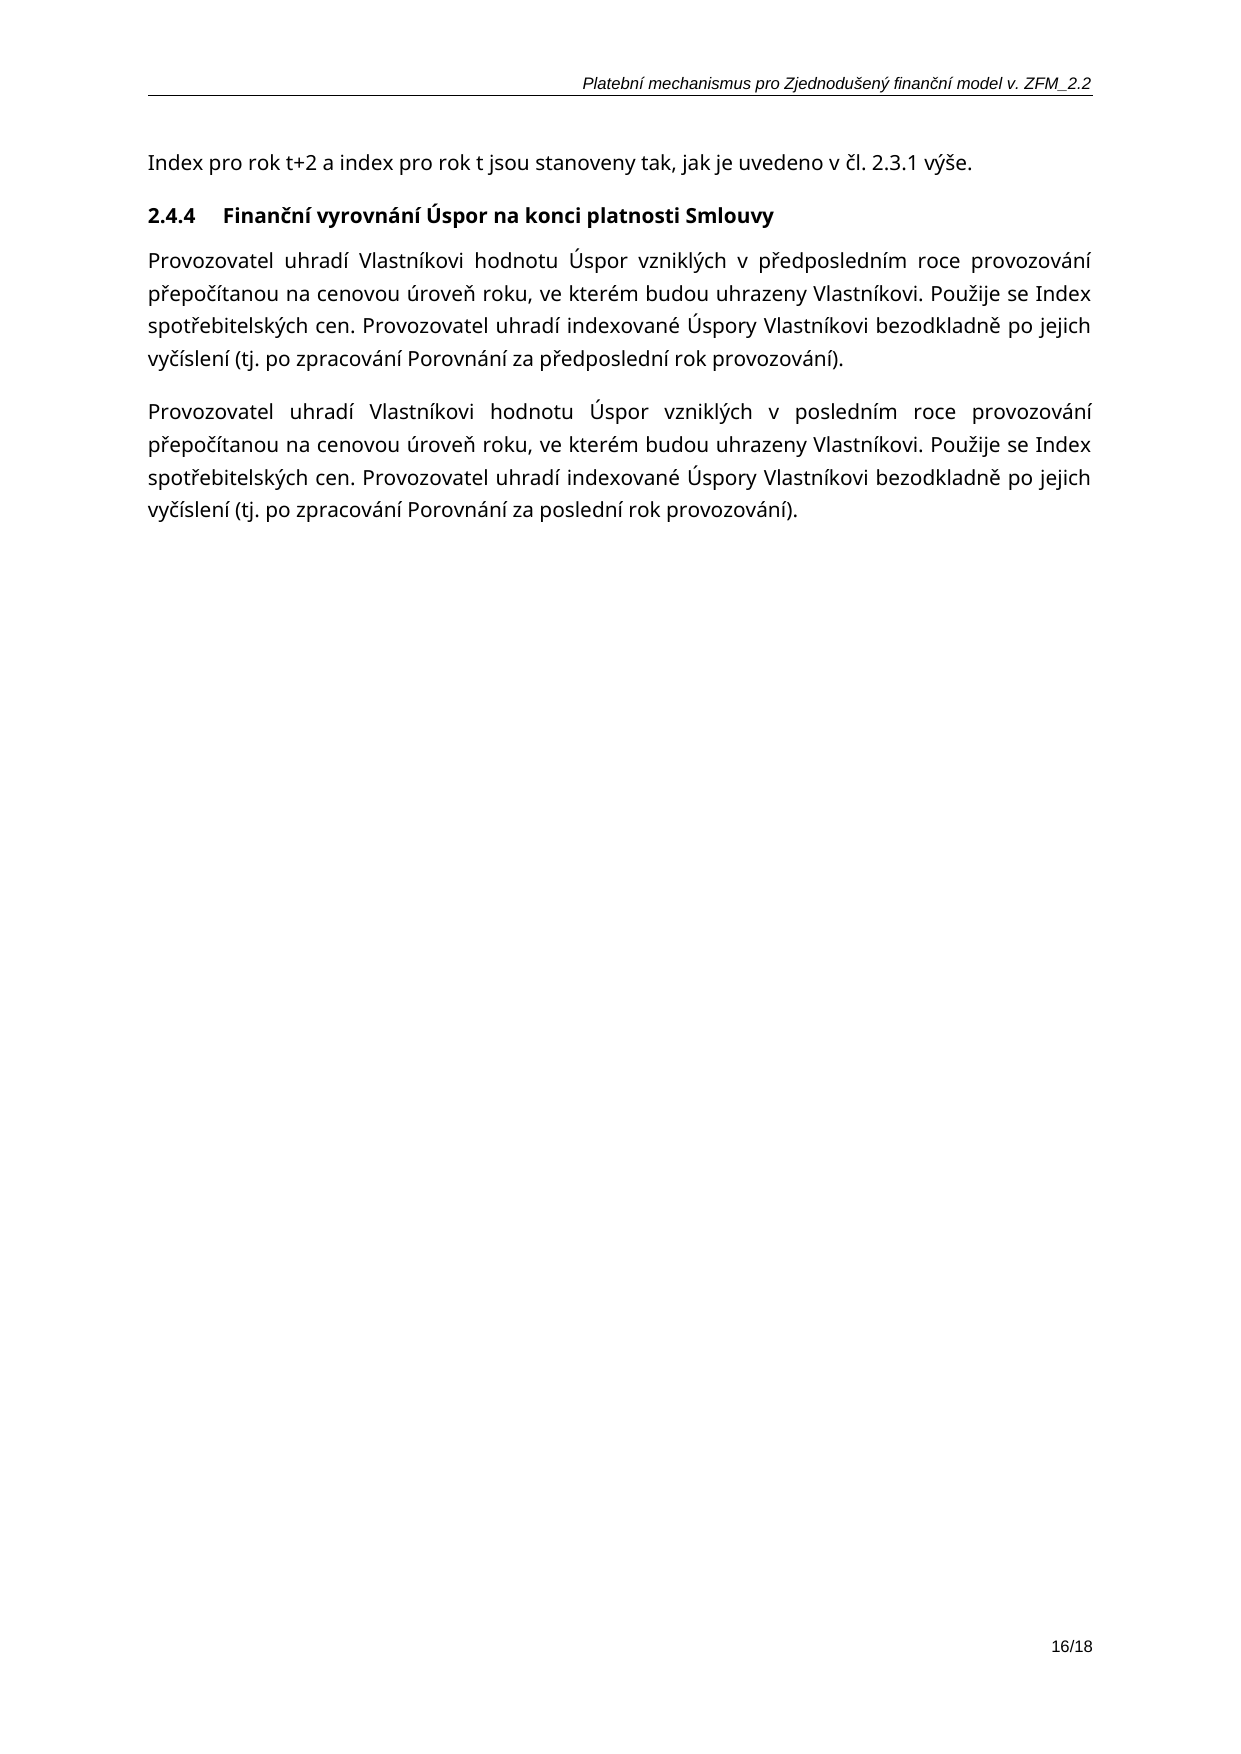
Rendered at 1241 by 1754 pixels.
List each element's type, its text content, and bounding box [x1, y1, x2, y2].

text Provozovatel uhradí Vlastníkovi hodnotu Úspor vzniklých v posledním roce provozování přepočítanou na cenovou úroveň roku, ve kterém budou uhrazeny Vlastníkovi. Použije se Index spotřebitelských cen. Provozovatel uhradí indexované Úspory Vlastníkovi bezodkladně po jejich vyčíslení (tj. po zpracování Porovnání za poslední rok provozování). [148, 397, 1093, 524]
text Index pro rok t+2 a index pro rok t jsou stanoveny tak, jak je uvedeno v čl. 2.3.1 výše. [148, 148, 1093, 176]
subtitle Finanční vyrovnání Úspor na konci platnosti Smlouvy [148, 201, 1093, 229]
text Provozovatel uhradí Vlastníkovi hodnotu Úspor vzniklých v předposledním roce provozování přepočítanou na cenovou úroveň roku, ve kterém budou uhrazeny Vlastníkovi. Použije se Index spotřebitelských cen. Provozovatel uhradí indexované Úspory Vlastníkovi bezodkladně po jejich vyčíslení (tj. po zpracování Porovnání za předposlední rok provozování). [148, 246, 1093, 372]
